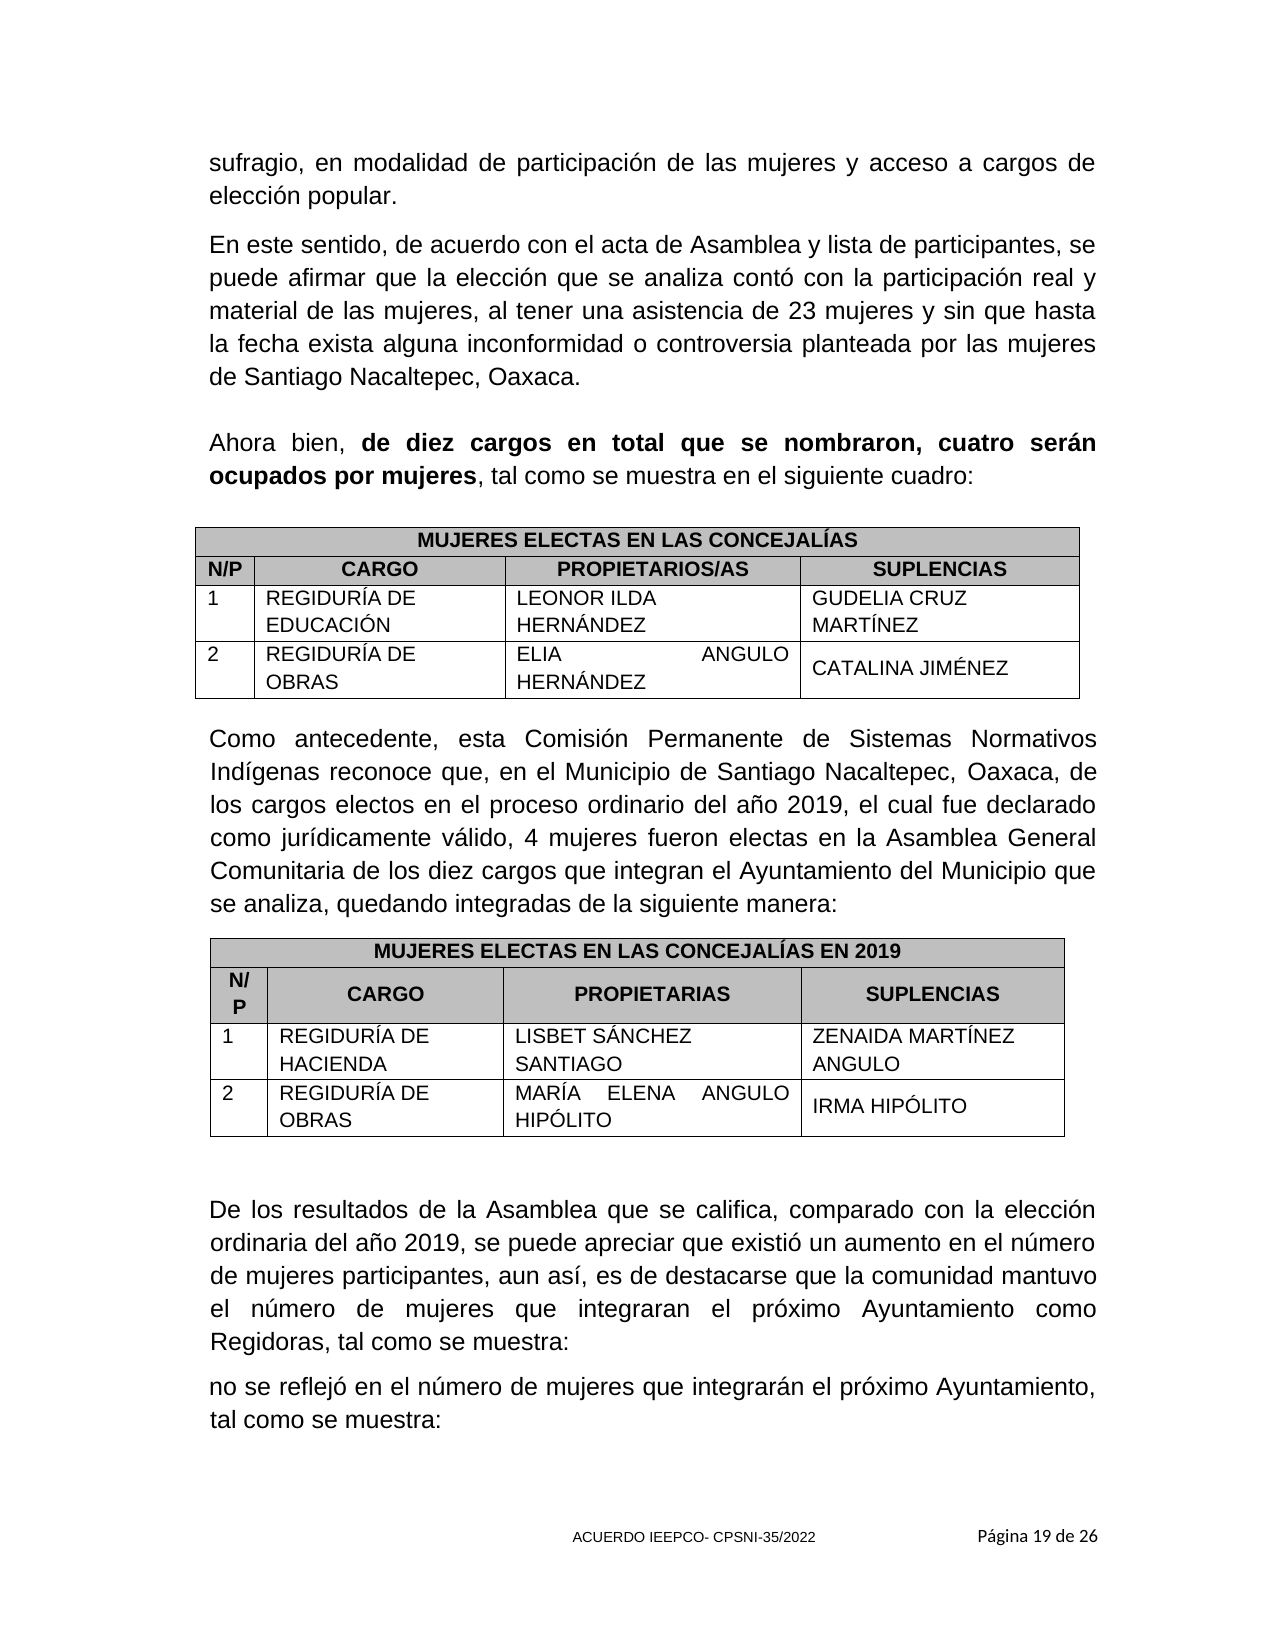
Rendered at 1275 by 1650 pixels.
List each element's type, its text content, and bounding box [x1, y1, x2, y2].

table_cell CARGO [268, 968, 503, 1023]
table_cell CARGO [255, 557, 505, 585]
table_cell 2 [211, 1080, 267, 1136]
table_cell 1 [211, 1024, 267, 1079]
table_cell N/P [211, 968, 267, 1023]
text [209, 148, 1098, 209]
table_cell 2 [196, 642, 254, 697]
table_cell IRMA HIPÓLITO [802, 1080, 1064, 1136]
table_cell MARÍA ELENA ANGULO HIPÓLITO [504, 1080, 801, 1136]
table_cell CATALINA JIMÉNEZ [801, 642, 1079, 697]
table_header MUJERES ELECTAS EN LAS CONCEJALÍAS [196, 528, 1079, 556]
text Como antecedente, esta Comisión Permanente de Sistemas Normativos Indígenas reconoce que, en el Municipio de Santiago Nacaltepec, Oaxaca, de los cargos electos en el proceso ordinario del año 2019, el cual fue declarado como jurídicamente válido, 4 mujeres fueron electas en la Asamblea General Comunitaria de los diez cargos que integran el Ayuntamiento del Municipio que se analiza, quedando integradas de la siguiente manera: [209, 723, 1098, 917]
table_header MUJERES ELECTAS EN LAS CONCEJALÍAS EN 2019 [211, 939, 1064, 967]
table_cell GUDELIA CRUZ MARTÍNEZ [801, 586, 1079, 641]
table_cell REGIDURÍA DE HACIENDA [268, 1024, 503, 1079]
table_cell LISBET SÁNCHEZ SANTIAGO [504, 1024, 801, 1079]
text Ahora bien, de diez cargos en total que se nombraron, cuatro serán ocupados por mujeres, tal como se muestra en el siguiente cuadro: [209, 428, 1098, 490]
table_cell N/P [196, 557, 254, 585]
table_cell SUPLENCIAS [801, 557, 1079, 585]
table_cell 1 [196, 586, 254, 641]
table_cell PROPIETARIOS/AS [506, 557, 800, 585]
table_cell REGIDURÍA DE OBRAS [255, 642, 505, 697]
text De los resultados de la Asamblea que se califica, comparado con la elección ordinaria del año 2019, se puede apreciar que existió un aumento en el número de mujeres participantes, aun así, es de destacarse que la comunidad mantuvo el número de mujeres que integraran el próximo Ayuntamiento como Regidoras, tal como se muestra: [209, 1195, 1098, 1356]
table_cell REGIDURÍA DE EDUCACIÓN [255, 586, 505, 641]
text no se reflejó en el número de mujeres que integrarán el próximo Ayuntamiento, tal como se muestra: [209, 1372, 1098, 1434]
text En este sentido, de acuerdo con el acta de Asamblea y lista de participantes, se puede afirmar que la elección que se analiza contó con la participación real y material de las mujeres, al tener una asistencia de 23 mujeres y sin que hasta la fecha exista alguna inconformidad o controversia planteada por las mujeres de Santiago Nacaltepec, Oaxaca. [209, 230, 1098, 391]
table_cell PROPIETARIAS [504, 968, 801, 1023]
table_cell LEONOR ILDA HERNÁNDEZ [506, 586, 800, 641]
table_cell SUPLENCIAS [802, 968, 1064, 1023]
table_cell ELIA ANGULO HERNÁNDEZ [506, 642, 800, 697]
table_cell ZENAIDA MARTÍNEZ ANGULO [802, 1024, 1064, 1079]
table_cell REGIDURÍA DE OBRAS [268, 1080, 503, 1136]
